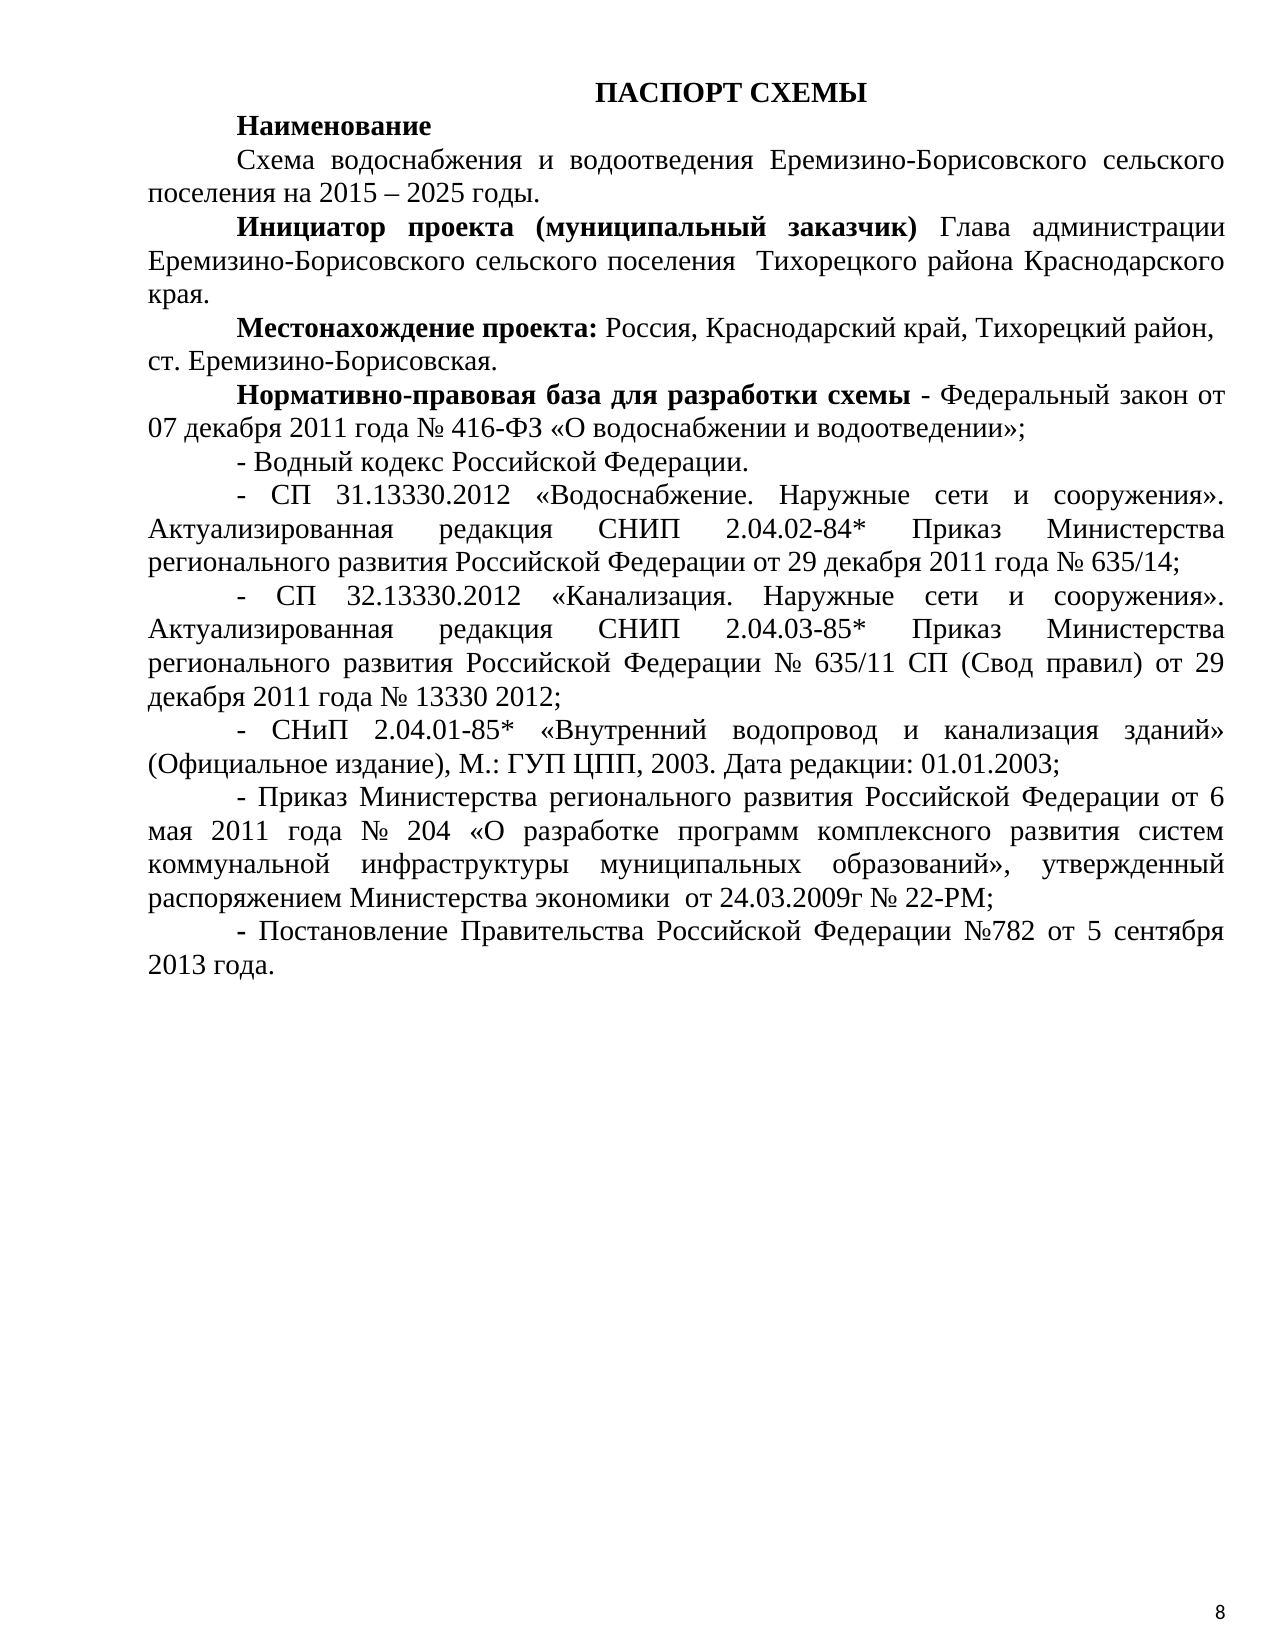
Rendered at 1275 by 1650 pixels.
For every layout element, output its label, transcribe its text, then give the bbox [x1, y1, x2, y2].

text Инициатор проекта (муниципальный заказчик) Глава администрации Еремизино-Борисовского сельского поселения Тихорецкого района Краснодарского края. [148, 209, 1225, 310]
text ст. Еремизино-Борисовская. [148, 343, 1225, 377]
text Нормативно-правовая база для разработки схемы - Федеральный закон от 07 декабря 2011 года № 416-ФЗ «О водоснабжении и водоотведении»; [148, 377, 1225, 444]
text Наименование [148, 108, 1225, 142]
text - СП 31.13330.2012 «Водоснабжение. Наружные сети и сооружения». Актуализированная редакция СНИП 2.04.02-84* Приказ Министерства регионального развития Российской Федерации от 29 декабря 2011 года № 635/14; [148, 477, 1225, 578]
text Местонахождение проекта: Россия, Краснодарский край, Тихорецкий район, [148, 310, 1225, 343]
text - СНиП 2.04.01-85* «Внутренний водопровод и канализация зданий» (Официальное издание), М.: ГУП ЦПП, 2003. Дата редакции: 01.01.2003; [148, 712, 1225, 779]
text - Постановление Правительства Российской Федерации №782 от 5 сентября 2013 года. [148, 913, 1225, 981]
text Схема водоснабжения и водоотведения Еремизино-Борисовского сельского поселения на 2015 – 2025 годы. [148, 142, 1225, 209]
text - Водный кодекс Российской Федерации. [148, 444, 1225, 477]
text ПАСПОРТ СХЕМЫ [148, 75, 1225, 108]
text - Приказ Министерства регионального развития Российской Федерации от 6 мая 2011 года № 204 «О разработке программ комплексного развития систем коммунальной инфраструктуры муниципальных образований», утвержденный распоряжением Министерства экономики от 24.03.2009г № 22-РМ; [148, 779, 1225, 913]
text - СП 32.13330.2012 «Канализация. Наружные сети и сооружения». Актуализированная редакция СНИП 2.04.03-85* Приказ Министерства регионального развития Российской Федерации № 635/11 СП (Свод правил) от 29 декабря 2011 года № 13330 2012; [148, 578, 1225, 712]
